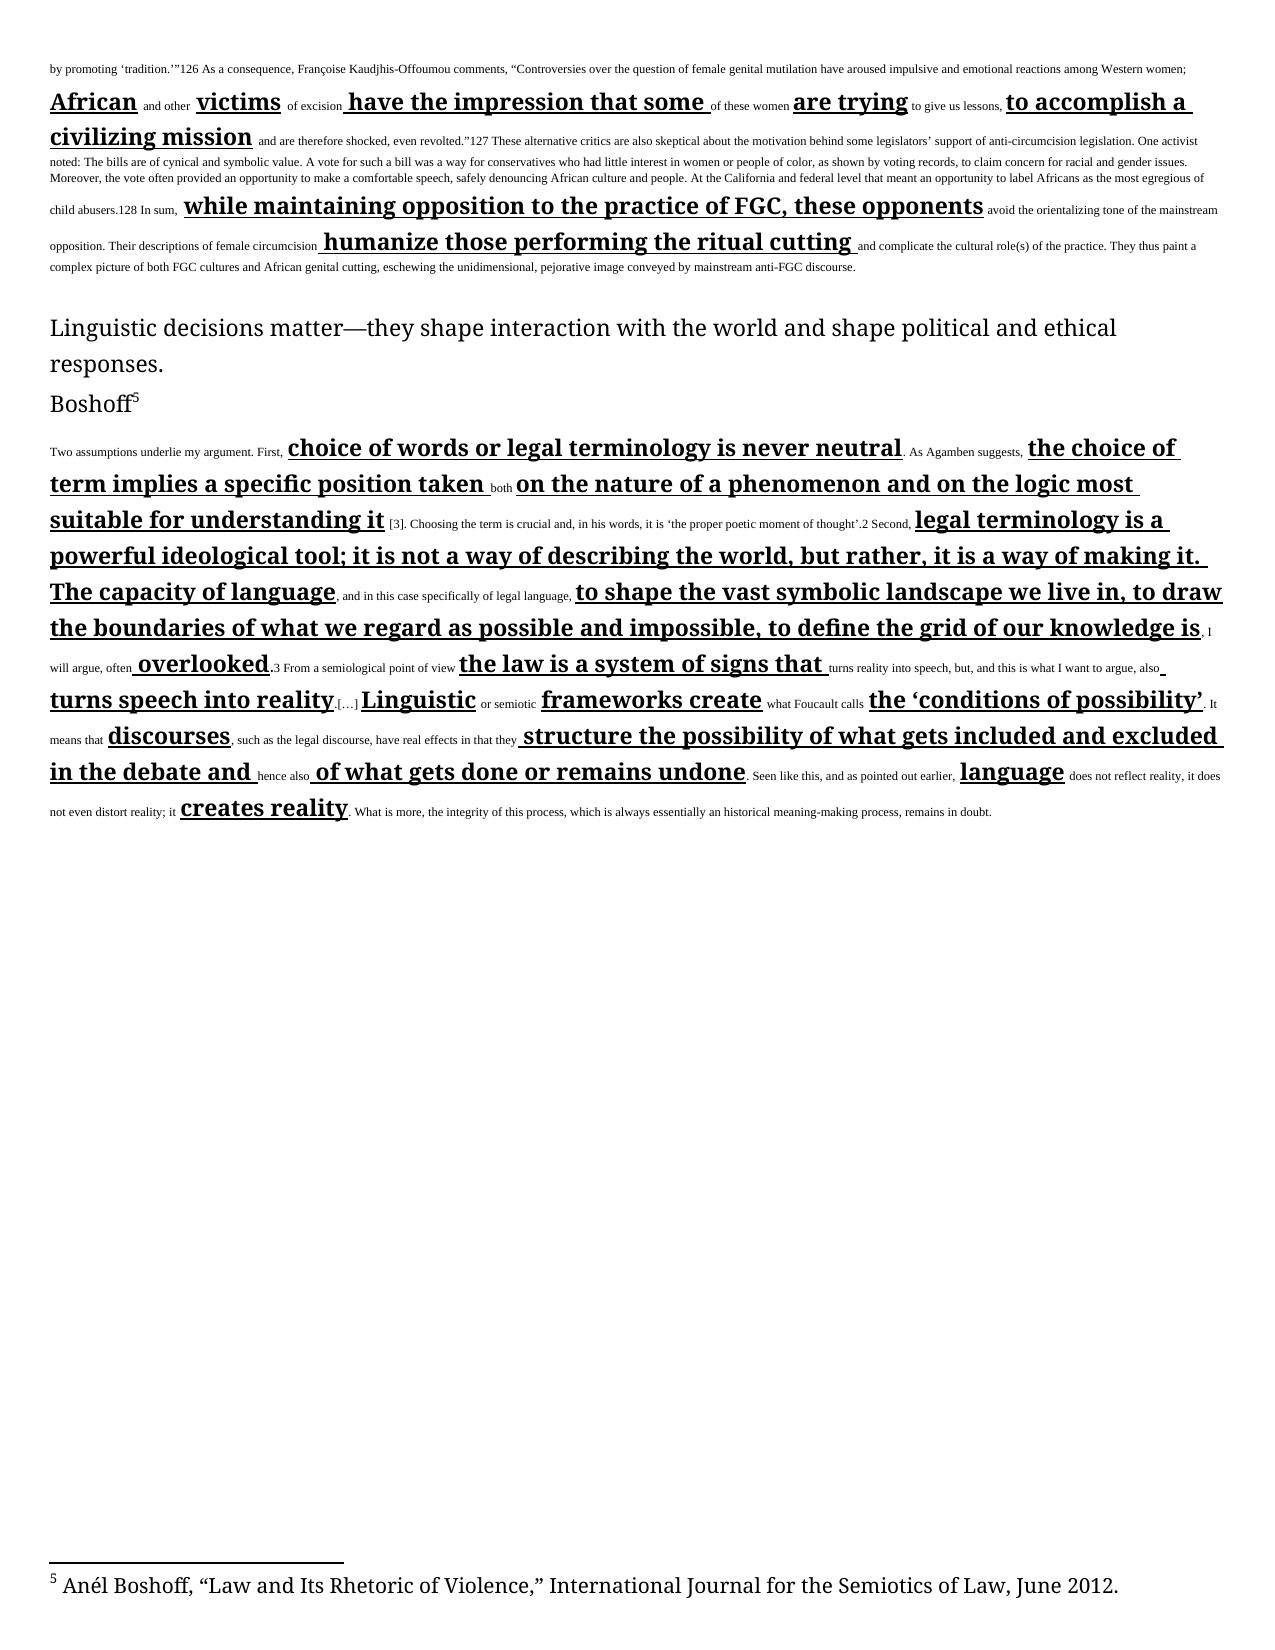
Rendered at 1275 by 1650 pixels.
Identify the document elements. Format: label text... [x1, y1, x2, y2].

text Two assumptions underlie my argument. First, choice of words or legal terminology is never neutral. As Agamben suggests, the choice of term implies a specific position taken both on the nature of a phenomenon and on the logic most suitable for understanding it [3]. Choosing the term is crucial and, in his words, it is ‘the proper poetic moment of thought’.2 Second, legal terminology is a powerful ideological tool; it is not a way of describing the world, but rather, it is a way of making it. The capacity of language, and in this case specifically of legal language, to shape the vast symbolic landscape we live in, to draw the boundaries of what we regard as possible and impossible, to define the grid of our knowledge is, I will argue, often overlooked.3 From a semiological point of view the law is a system of signs that turns reality into speech, but, and this is what I want to argue, also turns speech into reality.[…] Linguistic or semiotic frameworks create what Foucault calls the ‘conditions of possibility’. It means that discourses, such as the legal discourse, have real effects in that they structure the possibility of what gets included and excluded in the debate and hence also of what gets done or remains undone. Seen like this, and as pointed out earlier, language does not reflect reality, it does not even distort reality; it creates reality. What is more, the integrity of this process, which is always essentially an historical meaning-making process, remains in doubt. [49, 432, 1226, 823]
text Linguistic decisions matter—they shape interaction with the world and shape political and ethical responses. [49, 312, 1226, 379]
subtitle Boshoff [49, 388, 1226, 419]
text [49, 49, 1226, 274]
